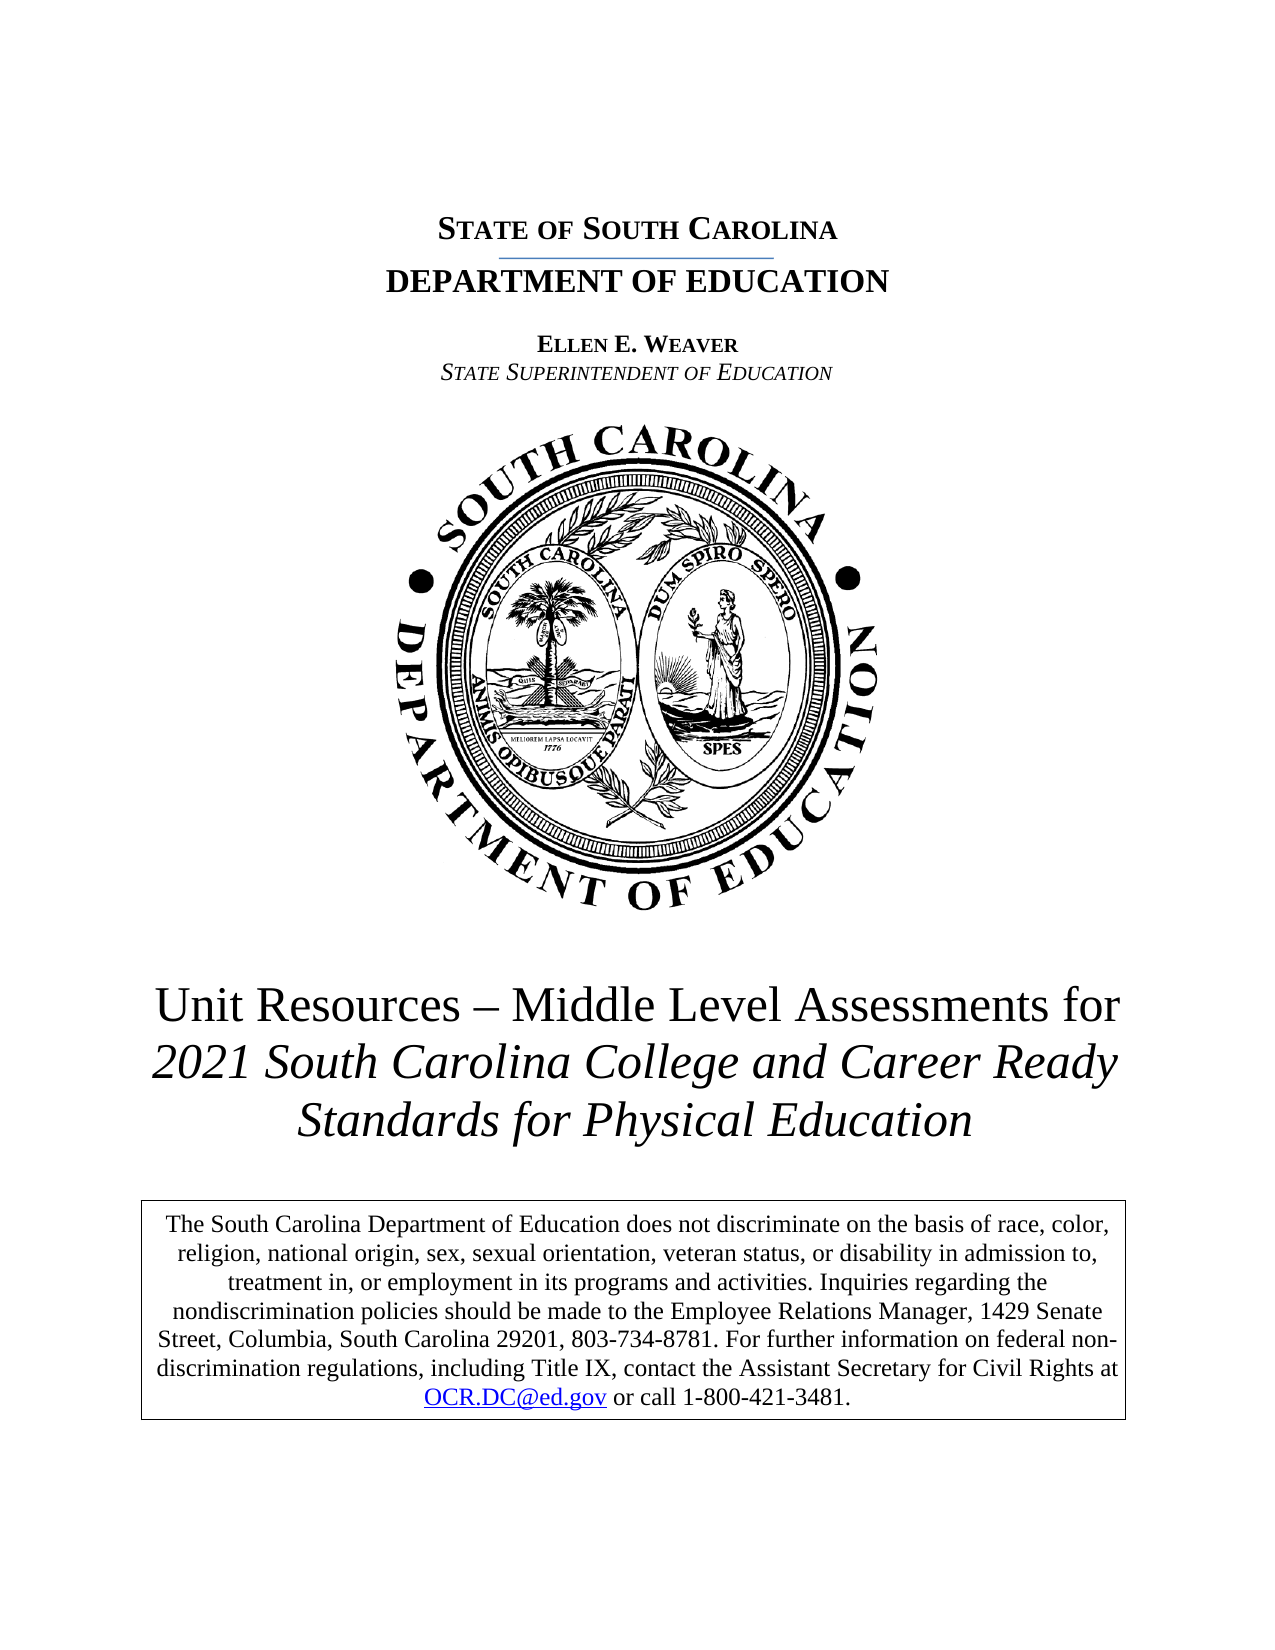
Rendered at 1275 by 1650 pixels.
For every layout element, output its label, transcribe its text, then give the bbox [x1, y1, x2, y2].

text State Superintendent of Education [150, 357, 1125, 386]
text Unit Resources – Middle Level Assessments for 2021 South Carolina College and Career Ready Standards for Physical Education [150, 974, 1125, 1147]
picture [382, 415, 893, 917]
text State of South Carolina [150, 208, 1125, 246]
text DEPARTMENT OF EDUCATION [150, 249, 1125, 300]
text Ellen E. Weaver [150, 329, 1125, 357]
text The South Carolina Department of Education does not discriminate on the basis of race, color, religion, national origin, sex, sexual orientation, veteran status, or disability in admission to, treatment in, or employment in its programs and activities. Inquiries regarding the nondiscrimination policies should be made to the Employee Relations Manager, 1429 Senate Street, Columbia, South Carolina 29201, 803-734-8781. For further information on federal non-discrimination regulations, including Title IX, contact the Assistant Secretary for Civil Rights at OCR.DC@ed.gov or call 1-800-421-3481. [142, 1201, 1125, 1419]
